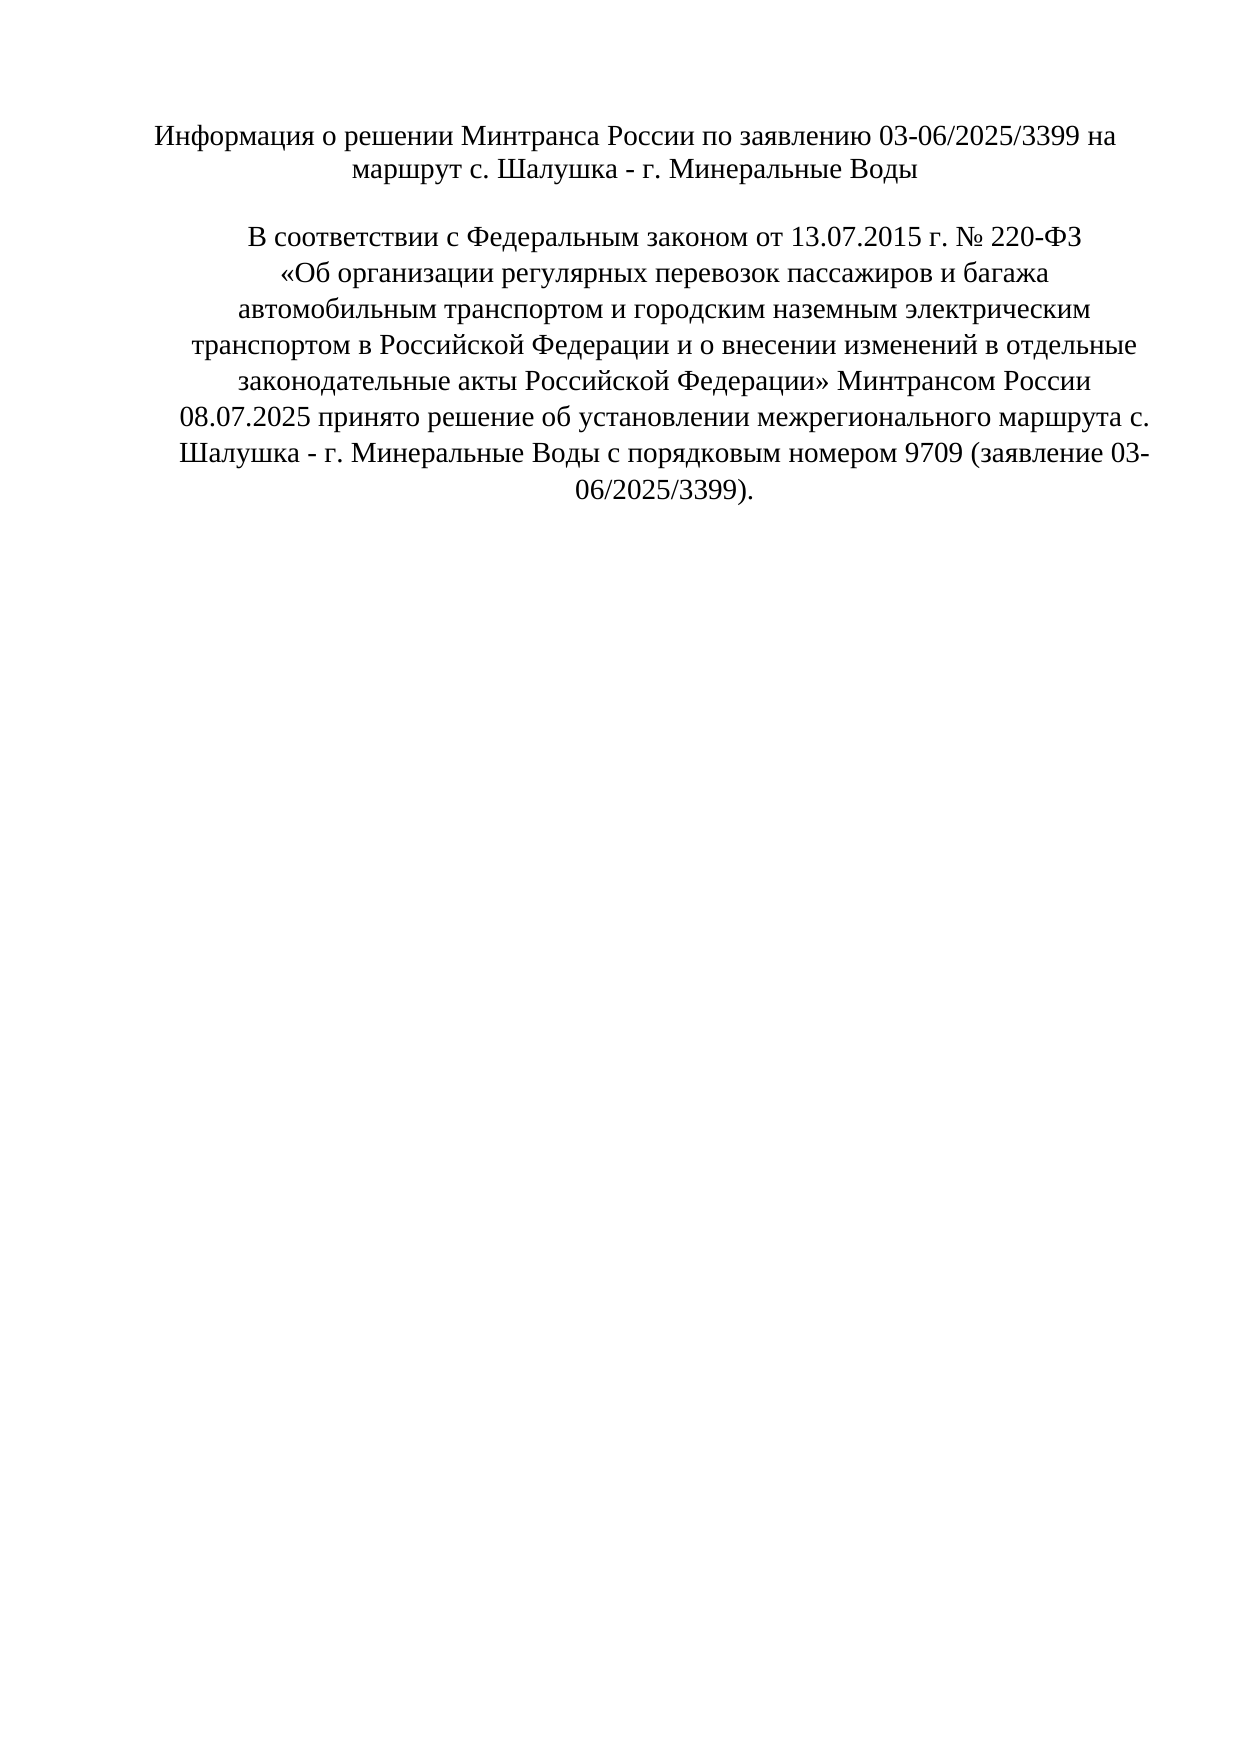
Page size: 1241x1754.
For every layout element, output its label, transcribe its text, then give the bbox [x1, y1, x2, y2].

text Информация о решении Минтранса России по заявлению 03-06/2025/3399 на маршрут с. Шалушка - г. Минеральные Воды [118, 118, 1152, 185]
text В соответствии с Федеральным законом от 13.07.2015 г. № 220-ФЗ «Об организации регулярных перевозок пассажиров и багажа автомобильным транспортом и городским наземным электрическим транспортом в Российской Федерации и о внесении изменений в отдельные законодательные акты Российской Федерации» Минтрансом России 08.07.2025 принято решение об установлении межрегионального маршрута с. Шалушка - г. Минеральные Воды с порядковым номером 9709 (заявление 03-06/2025/3399). [177, 219, 1152, 505]
